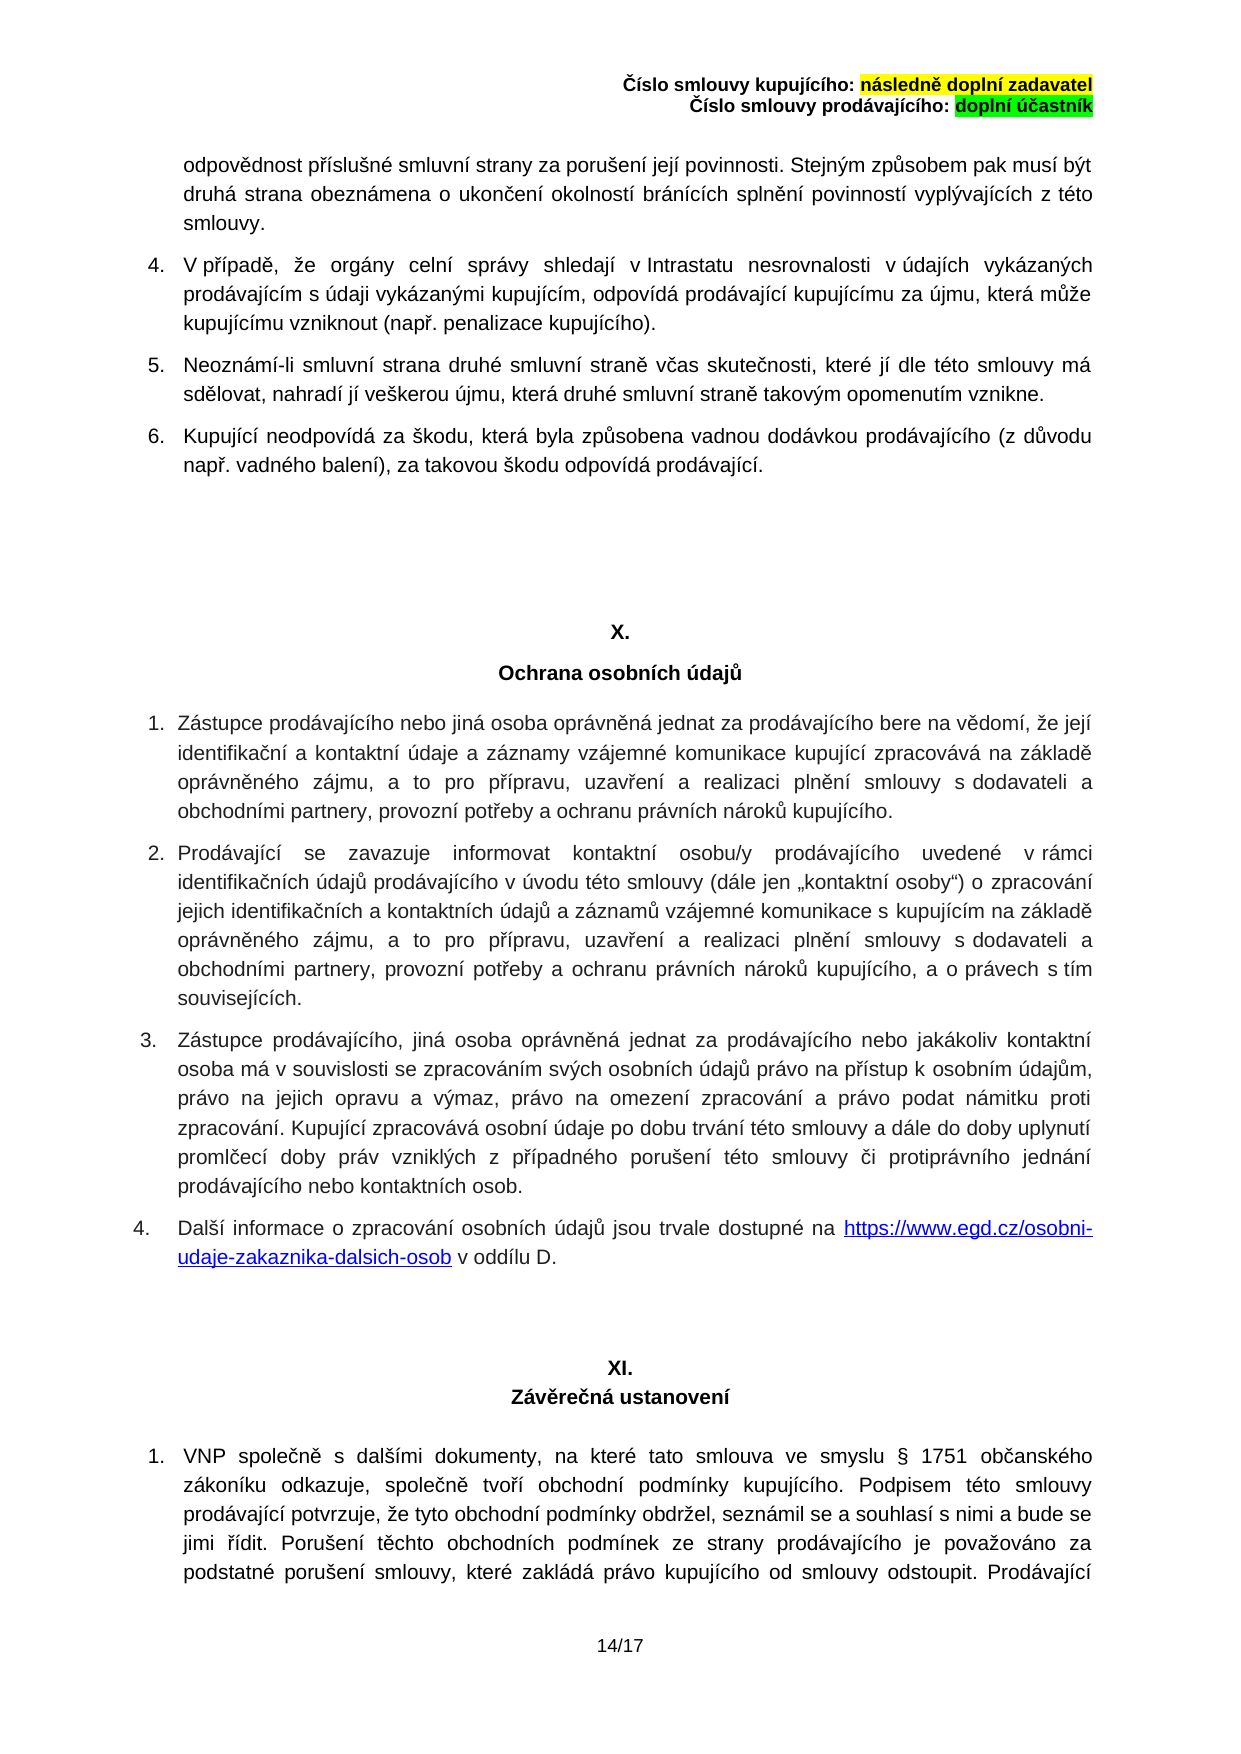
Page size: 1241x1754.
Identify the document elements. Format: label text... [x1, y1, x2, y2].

text Závěrečná ustanovení [148, 1380, 1093, 1409]
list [148, 148, 1093, 235]
title Zástupce prodávajícího nebo jiná osoba oprávněná jednat za prodávajícího bere na vědomí, že její identifikační a kontaktní údaje a záznamy vzájemné komunikace kupující zpracovává na základě oprávněného zájmu, a to pro přípravu, uzavření a realizaci plnění smlouvy s dodavateli a obchodními partnery, provozní potřeby a ochranu právních nároků kupujícího. [148, 706, 1093, 823]
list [148, 1438, 1093, 1584]
text Ochrana osobních údajů [148, 656, 1093, 685]
text X. [148, 614, 1093, 643]
title Zástupce prodávajícího, jiná osoba oprávněná jednat za prodávajícího nebo jakákoliv kontaktní osoba má v souvislosti se zpracováním svých osobních údajů právo na přístup k osobním údajům, právo na jejich opravu a výmaz, právo na omezení zpracování a právo podat námitku proti zpracování. Kupující zpracovává osobní údaje po dobu trvání této smlouvy a dále do doby uplynutí promlčecí doby práv vzniklých z případného porušení této smlouvy či protiprávního jednání prodávajícího nebo kontaktních osob. [140, 1023, 1093, 1198]
list Neoznámí-li smluvní strana druhé smluvní straně včas skutečnosti, které jí dle této smlouvy má sdělovat, nahradí jí veškerou újmu, která druhé smluvní straně takovým opomenutím vznikne. [148, 348, 1093, 406]
list Kupující neodpovídá za škodu, která byla způsobena vadnou dodávkou prodávajícího (z důvodu např. vadného balení), za takovou škodu odpovídá prodávající. [148, 418, 1093, 477]
title Prodávající se zavazuje informovat kontaktní osobu/y prodávajícího uvedené v rámci identifikačních údajů prodávajícího v úvodu této smlouvy (dále jen „kontaktní osoby“) o zpracování jejich identifikačních a kontaktních údajů a záznamů vzájemné komunikace s kupujícím na základě oprávněného zájmu, a to pro přípravu, uzavření a realizaci plnění smlouvy s dodavateli a obchodními partnery, provozní potřeby a ochranu právních nároků kupujícího, a o právech s tím souvisejících. [148, 835, 1093, 1010]
list Další informace o zpracování osobních údajů jsou trvale dostupné na https://www.egd.cz/osobni-udaje-zakaznika-dalsich-osob v oddílu D. [133, 1210, 1093, 1268]
text XI. [148, 1351, 1093, 1380]
list V případě, že orgány celní správy shledají v Intrastatu nesrovnalosti v údajích vykázaných prodávajícím s údaji vykázanými kupujícím, odpovídá prodávající kupujícímu za újmu, která může kupujícímu vzniknout (např. penalizace kupujícího). [148, 248, 1093, 335]
